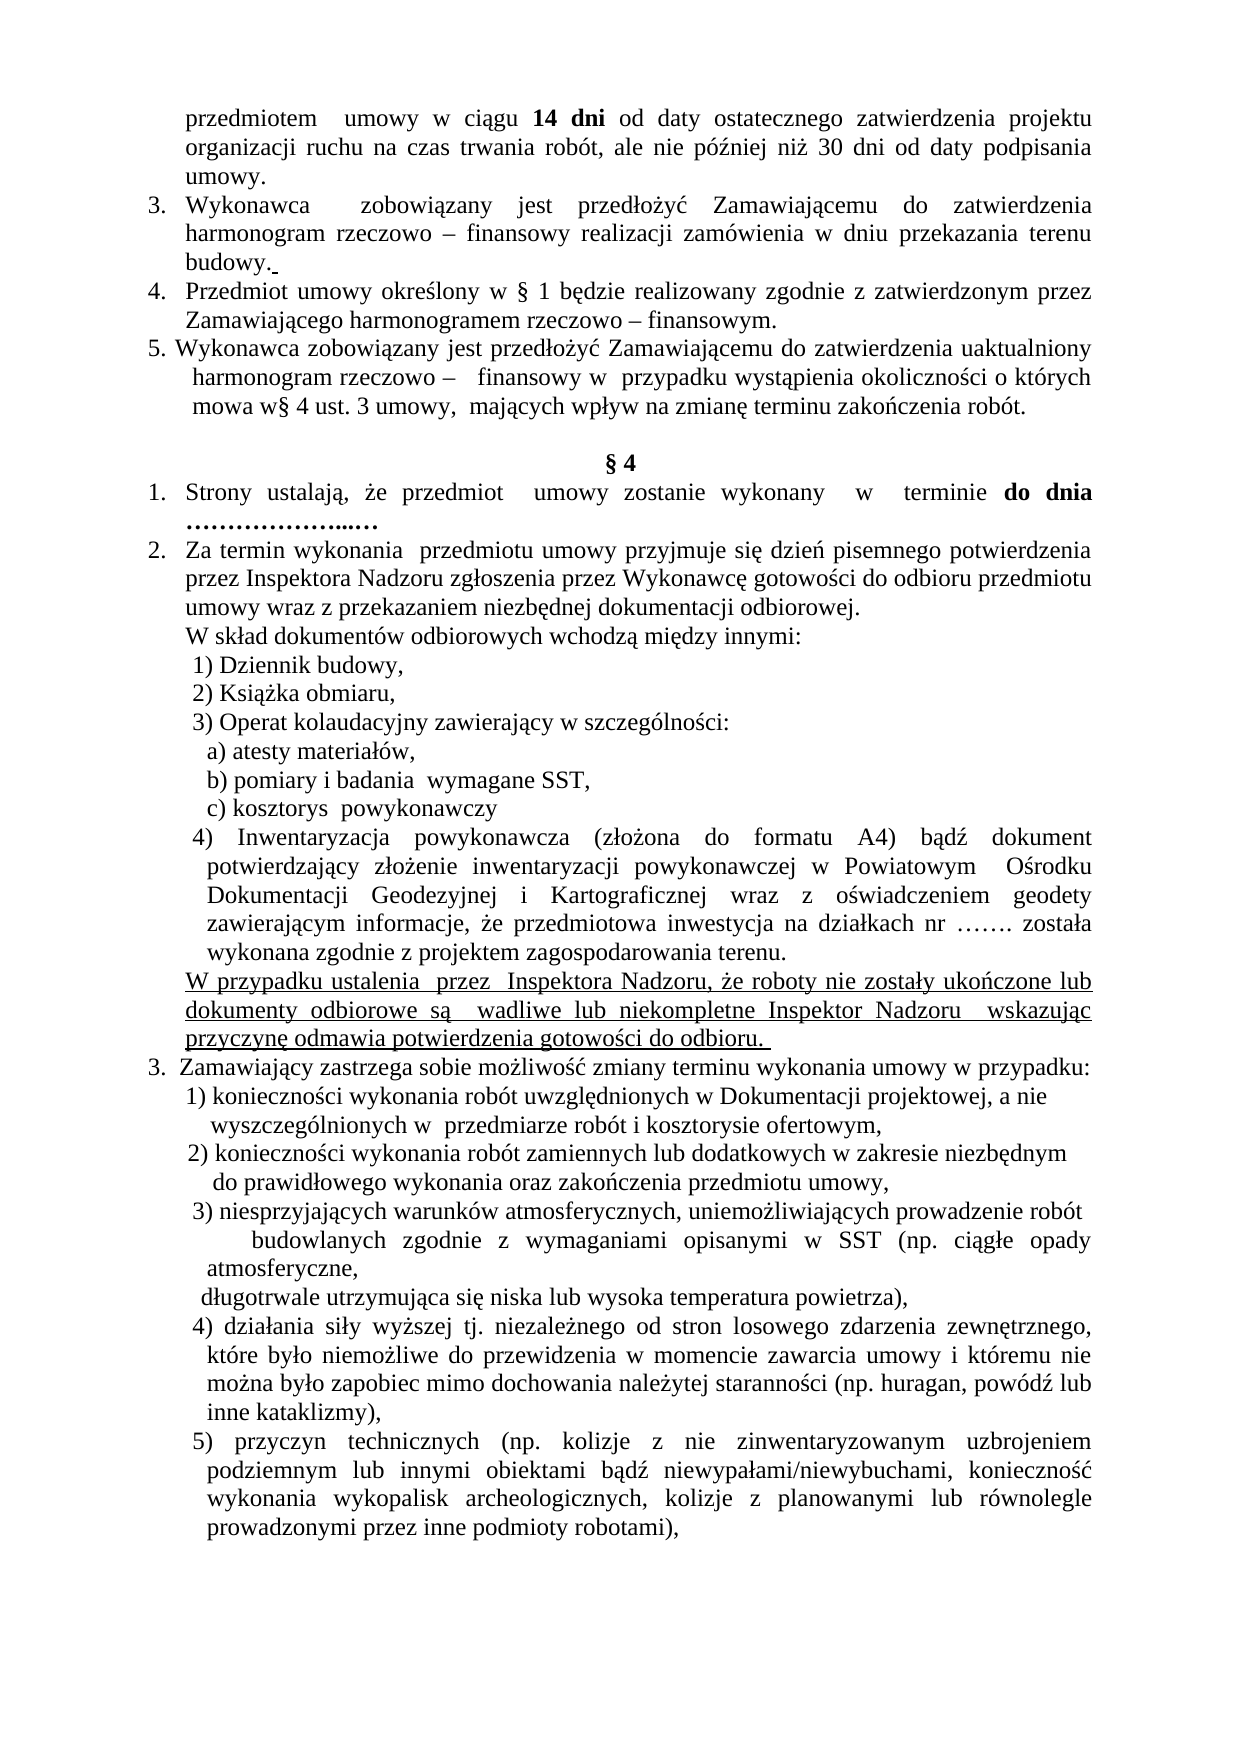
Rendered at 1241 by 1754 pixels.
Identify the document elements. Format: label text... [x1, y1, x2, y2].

text c) kosztorys powykonawczy [207, 793, 1093, 822]
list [148, 103, 1093, 190]
text 3. Zamawiający zastrzega sobie możliwość zmiany terminu wykonania umowy w przypadku: [148, 1052, 1093, 1081]
text wyszczególnionych w przedmiarze robót i kosztorysie ofertowym, [185, 1110, 1093, 1138]
list Za termin wykonania przedmiotu umowy przyjmuje się dzień pisemnego potwierdzenia przez Inspektora Nadzoru zgłoszenia przez Wykonawcę gotowości do odbioru przedmiotu umowy wraz z przekazaniem niezbędnej dokumentacji odbiorowej. [148, 535, 1093, 621]
text 5. Wykonawca zobowiązany jest przedłożyć Zamawiającemu do zatwierdzenia uaktualniony harmonogram rzeczowo – finansowy w przypadku wystąpienia okoliczności o których mowa w§ 4 ust. 3 umowy, mających wpływ na zmianę terminu zakończenia robót. [148, 333, 1093, 420]
text 4) działania siły wyższej tj. niezależnego od stron losowego zdarzenia zewnętrznego, które było niemożliwe do przewidzenia w momencie zawarcia umowy i któremu nie można było zapobiec mimo dochowania należytej staranności (np. huragan, powódź lub inne kataklizmy), [192, 1311, 1093, 1426]
text 1) Dziennik budowy, [192, 650, 1093, 678]
text 3) niesprzyjających warunków atmosferycznych, uniemożliwiających prowadzenie robót [185, 1196, 1093, 1225]
text 5) przyczyn technicznych (np. kolizje z nie zinwentaryzowanym uzbrojeniem podziemnym lub innymi obiektami bądź niewypałami/niewybuchami, konieczność wykonania wykopalisk archeologicznych, kolizje z planowanymi lub równolegle prowadzonymi przez inne podmioty robotami), [192, 1426, 1093, 1541]
text 2) konieczności wykonania robót zamiennych lub dodatkowych w zakresie niezbędnym [162, 1138, 1093, 1167]
text 2) Książka obmiaru, [192, 678, 1093, 707]
text W przypadku ustalenia przez Inspektora Nadzoru, że roboty nie zostały ukończone lub dokumenty odbiorowe są wadliwe lub niekompletne Inspektor Nadzoru wskazując przyczynę odmawia potwierdzenia gotowości do odbioru. [185, 966, 1093, 991]
list Wykonawca zobowiązany jest przedłożyć Zamawiającemu do zatwierdzenia harmonogram rzeczowo – finansowy realizacji zamówienia w dniu przekazania terenu budowy. [148, 190, 1093, 276]
text 4) Inwentaryzacja powykonawcza (złożona do formatu A4) bądź dokument potwierdzający złożenie inwentaryzacji powykonawczej w Powiatowym Ośrodku Dokumentacji Geodezyjnej i Kartograficznej wraz z oświadczeniem geodety zawierającym informacje, że przedmiotowa inwestycja na działkach nr ……. została wykonana zgodnie z projektem zagospodarowania terenu. [192, 822, 1093, 966]
text 1) konieczności wykonania robót uwzględnionych w Dokumentacji projektowej, a nie [185, 1081, 1093, 1110]
text § 4 [148, 448, 1093, 477]
text a) atesty materiałów, [207, 736, 1093, 765]
list Przedmiot umowy określony w § 1 będzie realizowany zgodnie z zatwierdzonym przez Zamawiającego harmonogramem rzeczowo – finansowym. [148, 276, 1093, 333]
text W przypadku ustalenia przez Inspektora Nadzoru, że roboty nie zostały ukończone lub dokumenty odbiorowe są wadliwe lub niekompletne Inspektor Nadzoru wskazując przyczynę odmawia potwierdzenia gotowości do odbioru. [185, 992, 1093, 1052]
text długotrwale utrzymująca się niska lub wysoka temperatura powietrza), [162, 1282, 1093, 1311]
text 3) Operat kolaudacyjny zawierający w szczególności: [192, 707, 1093, 736]
text b) pomiary i badania wymagane SST, [207, 765, 1093, 793]
text budowlanych zgodnie z wymaganiami opisanymi w SST (np. ciągłe opady atmosferyczne, [169, 1225, 1093, 1282]
text do prawidłowego wykonania oraz zakończenia przedmiotu umowy, [162, 1167, 1093, 1196]
list Strony ustalają, że przedmiot umowy zostanie wykonany w terminie do dnia ………………...… [148, 477, 1093, 535]
text W skład dokumentów odbiorowych wchodzą między innymi: [185, 621, 1093, 650]
